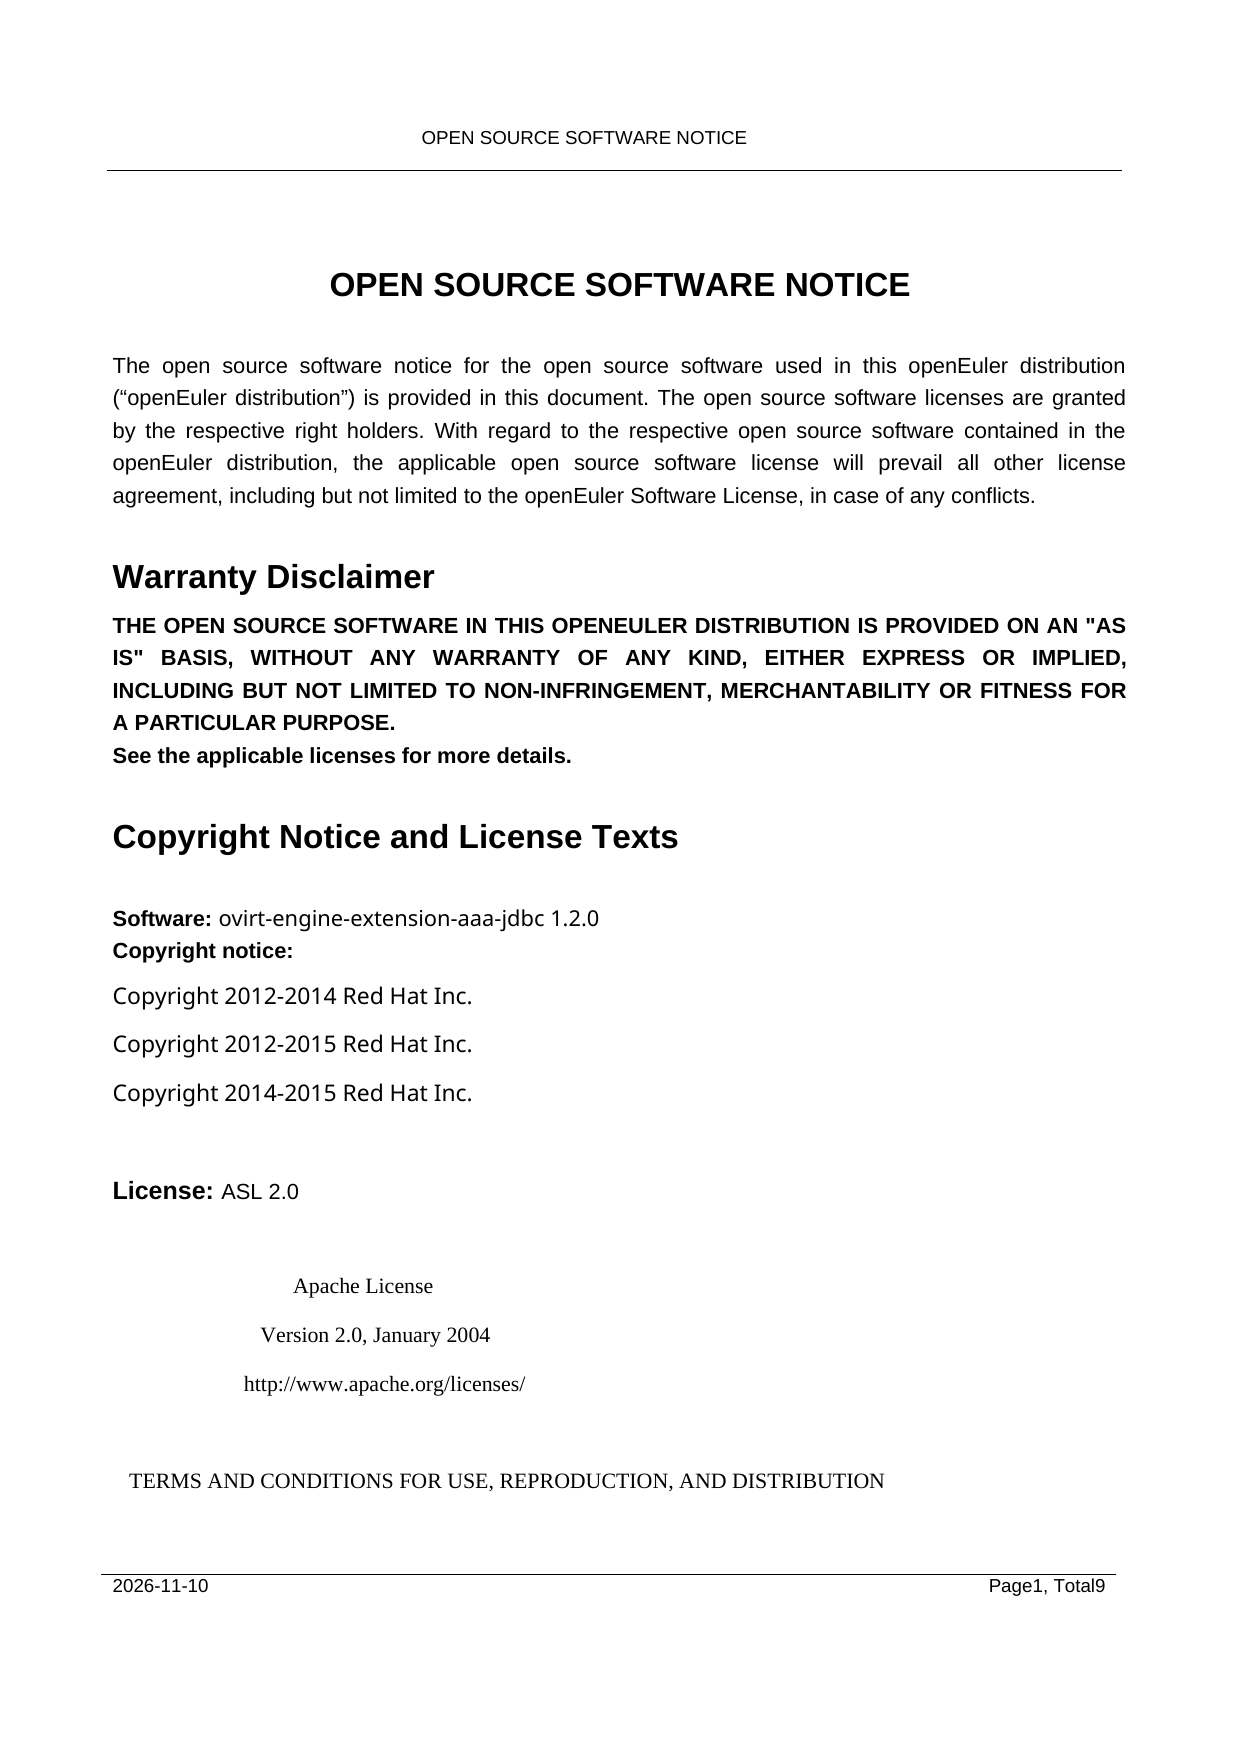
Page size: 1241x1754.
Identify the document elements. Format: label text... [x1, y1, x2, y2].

text Software: ovirt-engine-extension-aaa-jdbc 1.2.0 [112, 901, 1128, 934]
text Copyright notice: [112, 934, 1128, 966]
text Copyright Notice and License Texts [112, 804, 1128, 869]
text License: ASL 2.0 [112, 1174, 1128, 1207]
text THE OPEN SOURCE SOFTWARE IN THIS OPENEULER DISTRIBUTION IS PROVIDED ON AN "AS IS" BASIS, WITHOUT ANY WARRANTY OF ANY KIND, EITHER EXPRESS OR IMPLIED, INCLUDING BUT NOT LIMITED TO NON-INFRINGEMENT, MERCHANTABILITY OR FITNESS FOR A PARTICULAR PURPOSE. See the applicable licenses for more details. [112, 609, 1128, 771]
text OPEN SOURCE SOFTWARE NOTICE [112, 251, 1128, 316]
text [112, 1221, 1128, 1497]
text The open source software notice for the open source software used in this openEuler distribution (“openEuler distribution”) is provided in this document. The open source software licenses are granted by the respective right holders. With regard to the respective open source software contained in the openEuler distribution, the applicable open source software license will prevail all other license agreement, including but not limited to the openEuler Software License, in case of any conflicts. [112, 349, 1128, 511]
text Copyright 2012-2014 Red Hat Inc. Copyright 2012-2015 Red Hat Inc. Copyright 2014-2015 Red Hat Inc. [112, 979, 1128, 1158]
text Warranty Disclaimer [112, 544, 1128, 609]
